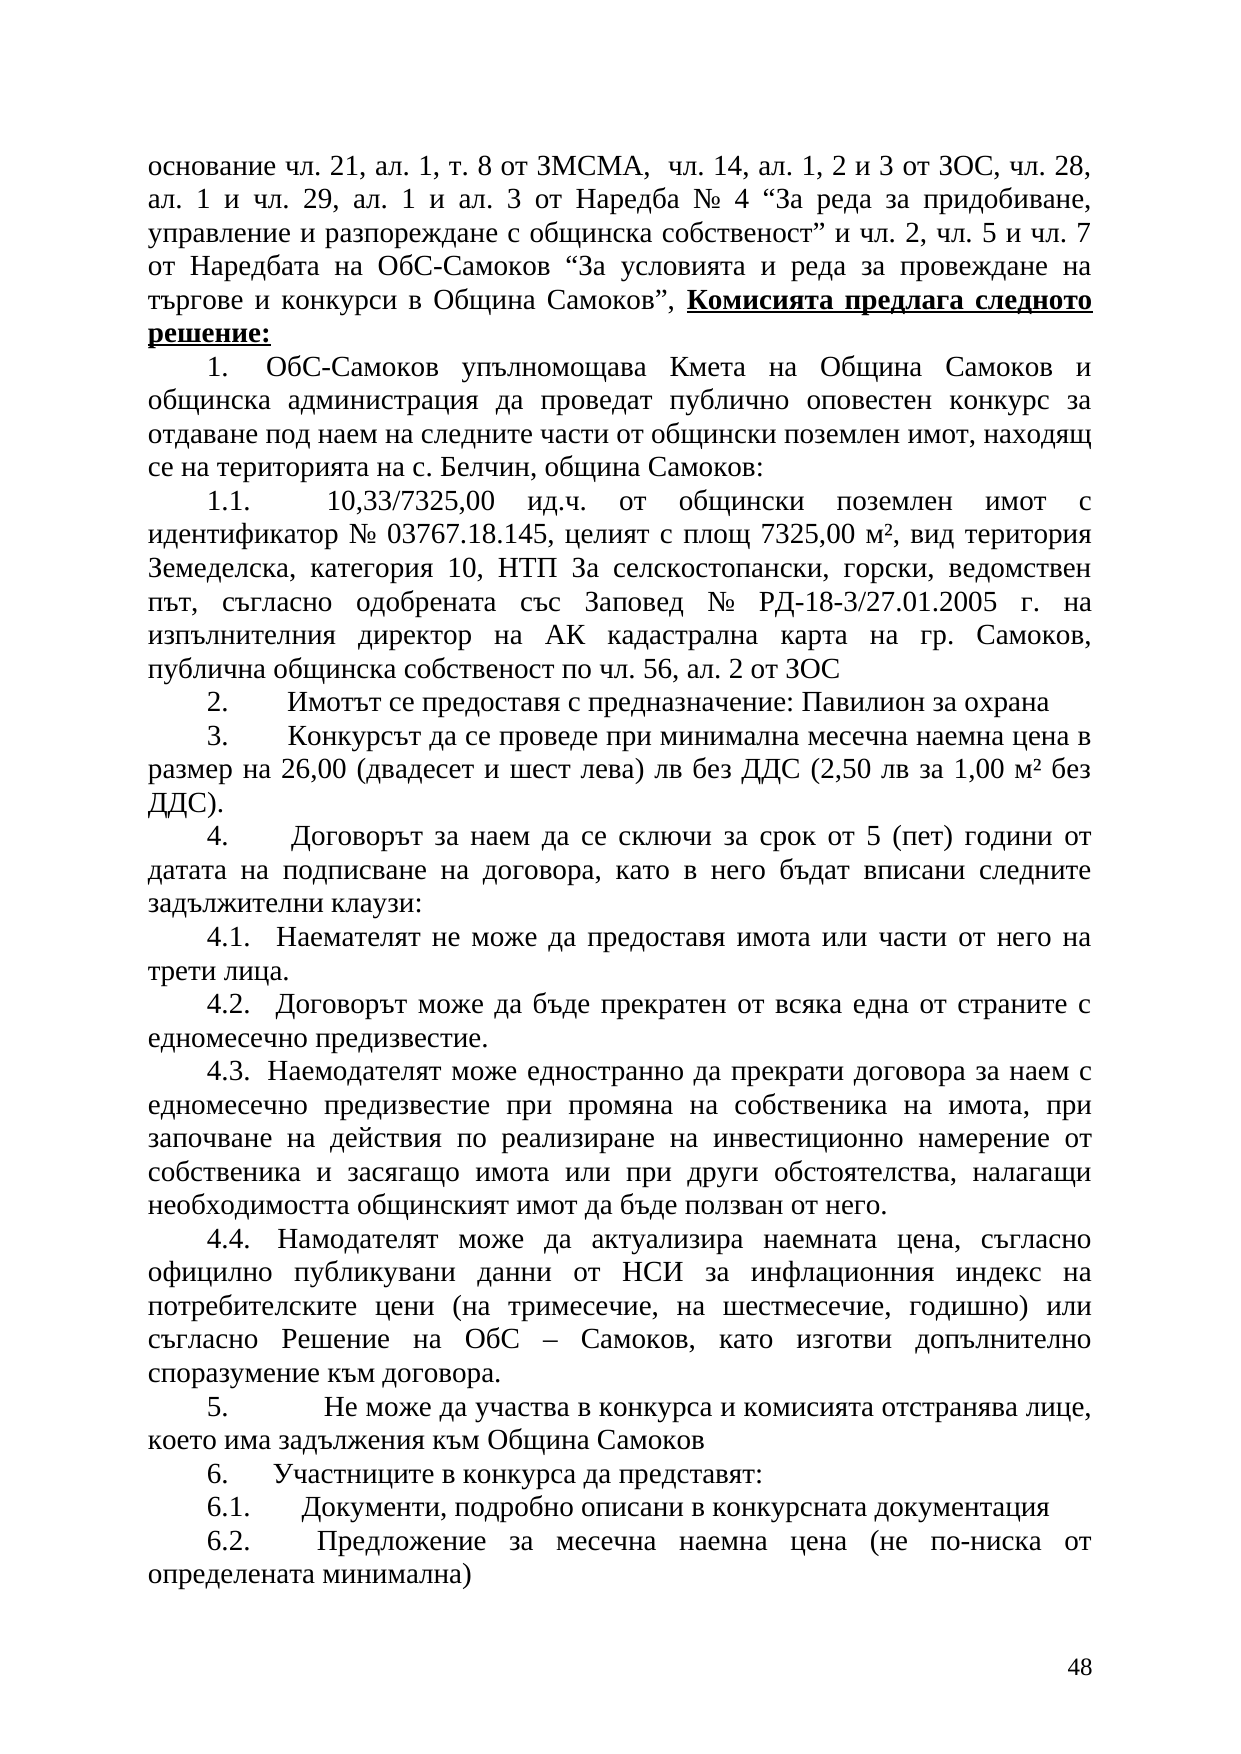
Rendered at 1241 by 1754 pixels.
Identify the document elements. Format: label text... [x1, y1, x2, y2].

text 1. ОбС-Самоков упълномощава Кмета на Община Самоков и общинска администрация да проведат публично оповестен конкурс за отдаване под наем на следните части от общински поземлен имот, находящ се на територията на с. Белчин, община Самоков: [148, 349, 1093, 483]
text 2. Имотът се предоставя с предназначение: Павилион за охрана [148, 684, 1093, 718]
text 4.1. Наемателят не може да предоставя имота или части от него на трети лица. [148, 919, 1093, 986]
text 4.3. Наемодателят може едностранно да прекрати договора за наем с едномесечно предизвестие при промяна на собственика на имота, при започване на действия по реализиране на инвестиционно намерение от собственика и засягащо имота или при други обстоятелства, налагащи необходимостта общинският имот да бъде ползван от него. [148, 1053, 1093, 1221]
text 4. Договорът за наем да се сключи за срок от 5 (пет) години от датата на подписване на договора, като в него бъдат вписани следните задължителни клаузи: [148, 818, 1093, 919]
text 6.2. Предложение за месечна наемна цена (не по-ниска от определената минимална) [148, 1523, 1093, 1590]
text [148, 148, 1093, 349]
text 1.1. 10,33/7325,00 ид.ч. от общински поземлен имот с идентификатор № 03767.18.145, целият с площ 7325,00 м², вид територия Земеделска, категория 10, НТП За селскостопански, горски, ведомствен път, съгласно одобрената със Заповед № РД-18-3/27.01.2005 г. на изпълнителния директор на АК кадастрална карта на гр. Самоков, публична общинска собственост по чл. 56, ал. 2 от ЗОС [148, 483, 1093, 684]
text 4.4. Намодателят може да актуализира наемната цена, съгласно официлно публикувани данни от НСИ за инфлационния индекс на потребителските цени (на тримесечие, на шестмесечие, годишно) или съгласно Решение на ОбС – Самоков, като изготви допълнително споразумение към договора. [148, 1221, 1093, 1389]
text 6. Участниците в конкурса да представят: [148, 1456, 1093, 1489]
text 6.1. Документи, подробно описани в конкурсната документация [148, 1489, 1093, 1523]
text 3. Конкурсът да се проведе при минимална месечна наемна цена в размер на 26,00 (двадесет и шест лева) лв без ДДС (2,50 лв за 1,00 м² без ДДС). [148, 718, 1093, 818]
text 5. Не може да участва в конкурса и комисията отстранява лице, което има задължения към Община Самоков [148, 1389, 1093, 1456]
text 4.2. Договорът може да бъде прекратен от всяка една от страните с едномесечно предизвестие. [148, 986, 1093, 1053]
